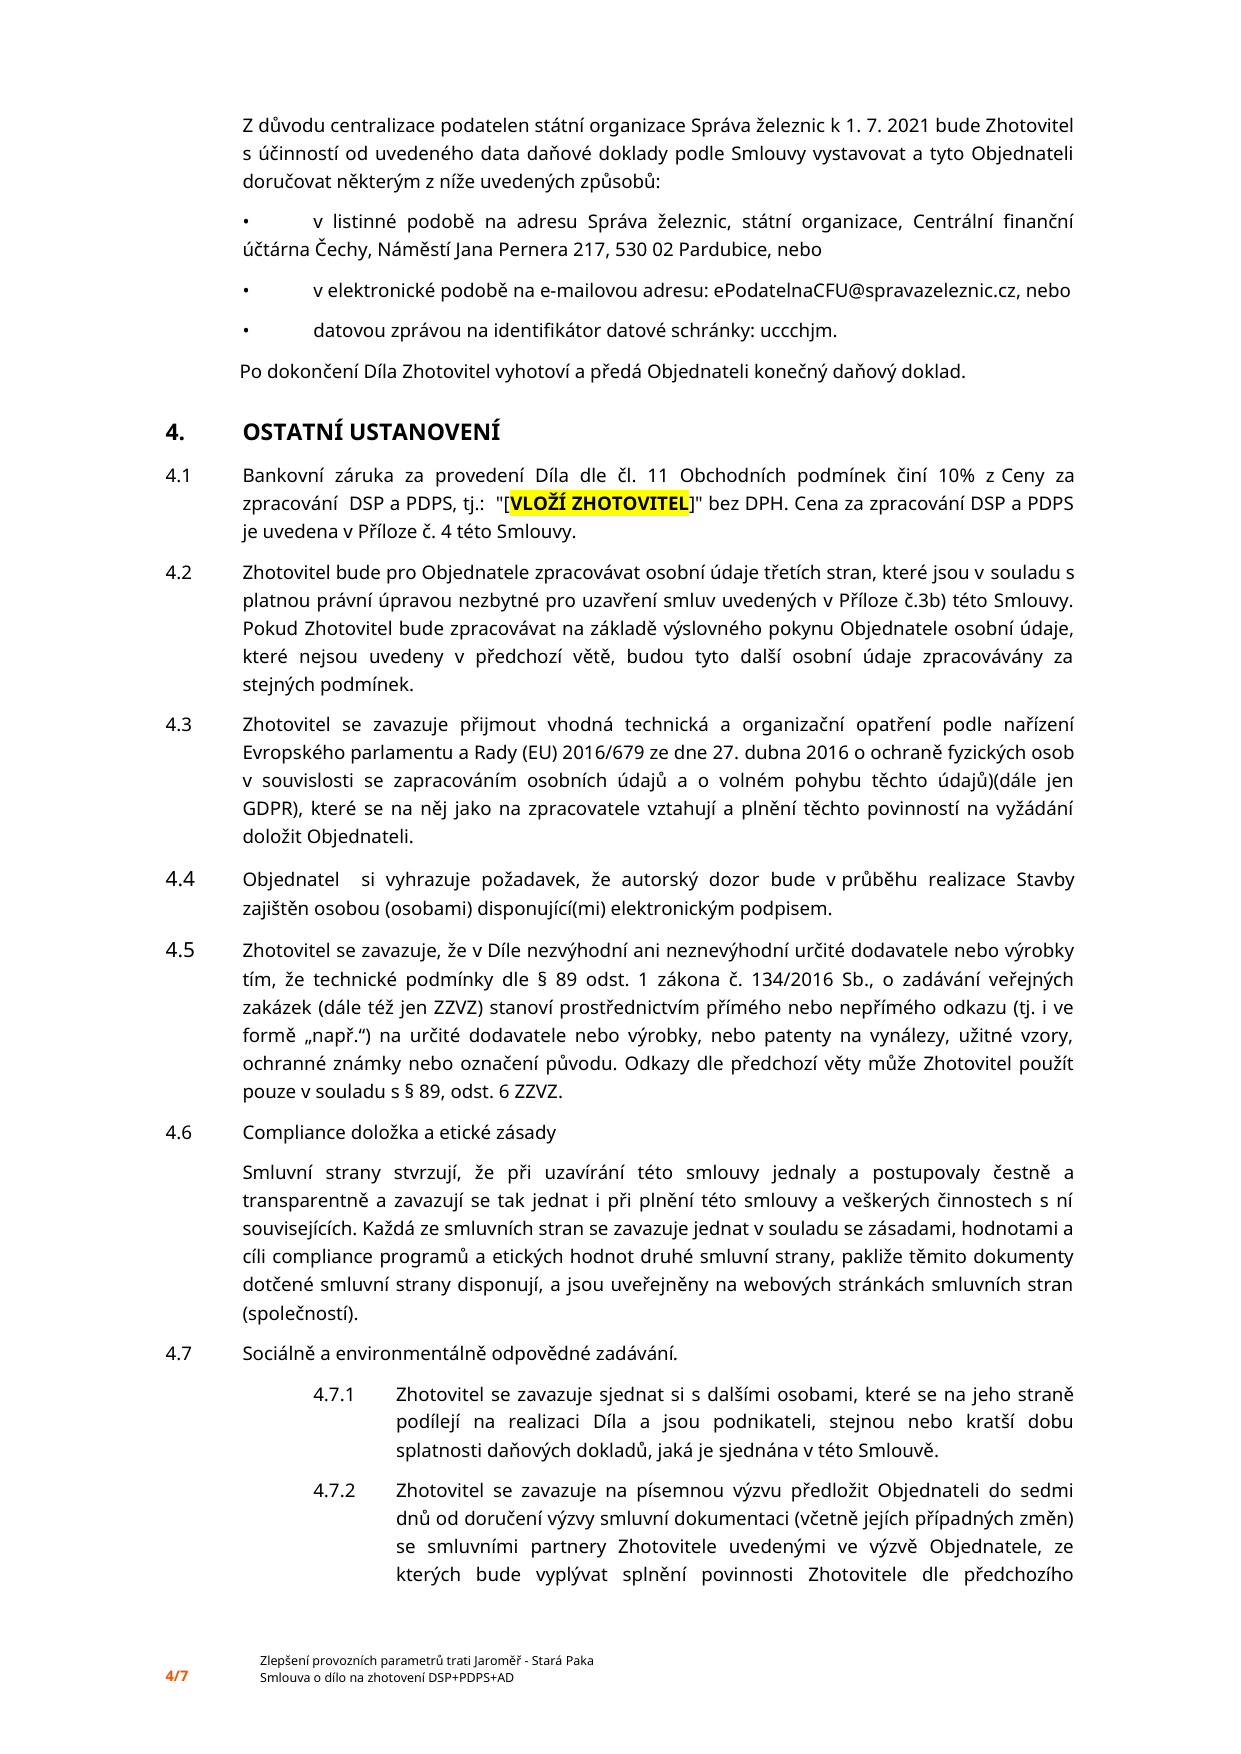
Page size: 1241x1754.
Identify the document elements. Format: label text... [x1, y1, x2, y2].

text • datovou zprávou na identifikátor datové schránky: uccchjm. [242, 318, 1075, 343]
text Zhotovitel se zavazuje sjednat si s dalšími osobami, které se na jeho straně podílejí na realizaci Díla a jsou podnikateli, stejnou nebo kratší dobu splatnosti daňových dokladů, jaká je sjednána v této Smlouvě. [313, 1381, 1075, 1462]
list Objednatel si vyhrazuje požadavek, že autorský dozor bude v průběhu realizace Stavby zajištěn osobou (osobami) disponující(mi) elektronickým podpisem. [165, 864, 1075, 921]
list Smluvní strany stvrzují, že při uzavírání této smlouvy jednaly a postupovaly čestně a transparentně a zavazují se tak jednat i při plnění této smlouvy a veškerých činnostech s ní souvisejících. Každá ze smluvních stran se zavazuje jednat v souladu se zásadami, hodnotami a cíli compliance programů a etických hodnot druhé smluvní strany, pakliže těmito dokumenty dotčené smluvní strany disponují, a jsou uveřejněny na webových stránkách smluvních stran (společností). [242, 1160, 1075, 1325]
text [313, 1477, 1075, 1587]
text Zhotovitel bude pro Objednatele zpracovávat osobní údaje třetích stran, které jsou v souladu s platnou právní úpravou nezbytné pro uzavření smluv uvedených v Příloze č.3b) této Smlouvy. Pokud Zhotovitel bude zpracovávat na základě výslovného pokynu Objednatele osobní údaje, které nejsou uvedeny v předchozí větě, budou tyto další osobní údaje zpracovávány za stejných podmínek. [165, 559, 1075, 697]
text Bankovní záruka za provedení Díla dle čl. 11 Obchodních podmínek činí 10% z Ceny za zpracování DSP a PDPS, tj.: "[VLOŽÍ ZHOTOVITEL]" bez DPH. Cena za zpracování DSP a PDPS je uvedena v Příloze č. 4 této Smlouvy. [165, 462, 1075, 544]
text Zhotovitel se zavazuje přijmout vhodná technická a organizační opatření podle nařízení Evropského parlamentu a Rady (EU) 2016/679 ze dne 27. dubna 2016 o ochraně fyzických osob v souvislosti se zapracováním osobních údajů a o volném pohybu těchto údajů)(dále jen GDPR), které se na něj jako na zpracovatele vztahují a plnění těchto povinností na vyžádání doložit Objednateli. [165, 712, 1075, 849]
text Z důvodu centralizace podatelen státní organizace Správa železnic k 1. 7. 2021 bude Zhotovitel s účinností od uvedeného data daňové doklady podle Smlouvy vystavovat a tyto Objednateli doručovat některým z níže uvedených způsobů: [242, 112, 1075, 194]
text • v elektronické podobě na e-mailovou adresu: ePodatelnaCFU@spravazeleznic.cz, nebo [242, 277, 1075, 303]
text OSTATNÍ USTANOVENÍ [165, 416, 1075, 447]
text • v listinné podobě na adresu Správa železnic, státní organizace, Centrální finanční účtárna Čechy, Náměstí Jana Pernera 217, 530 02 Pardubice, nebo [242, 209, 1075, 262]
list Zhotovitel se zavazuje, že v Díle nezvýhodní ani neznevýhodní určité dodavatele nebo výrobky tím, že technické podmínky dle § 89 odst. 1 zákona č. 134/2016 Sb., o zadávání veřejných zakázek (dále též jen ZZVZ) stanoví prostřednictvím přímého nebo nepřímého odkazu (tj. i ve formě „např.“) na určité dodavatele nebo výrobky, nebo patenty na vynálezy, užitné vzory, ochranné známky nebo označení původu. Odkazy dle předchozí věty může Zhotovitel použít pouze v souladu s § 89, odst. 6 ZZVZ. [165, 936, 1075, 1104]
text Po dokončení Díla Zhotovitel vyhotoví a předá Objednateli konečný daňový doklad. [165, 358, 1075, 384]
list Sociálně a environmentálně odpovědné zadávání. [165, 1340, 1075, 1366]
text Compliance doložka a etické zásady [165, 1119, 1075, 1145]
